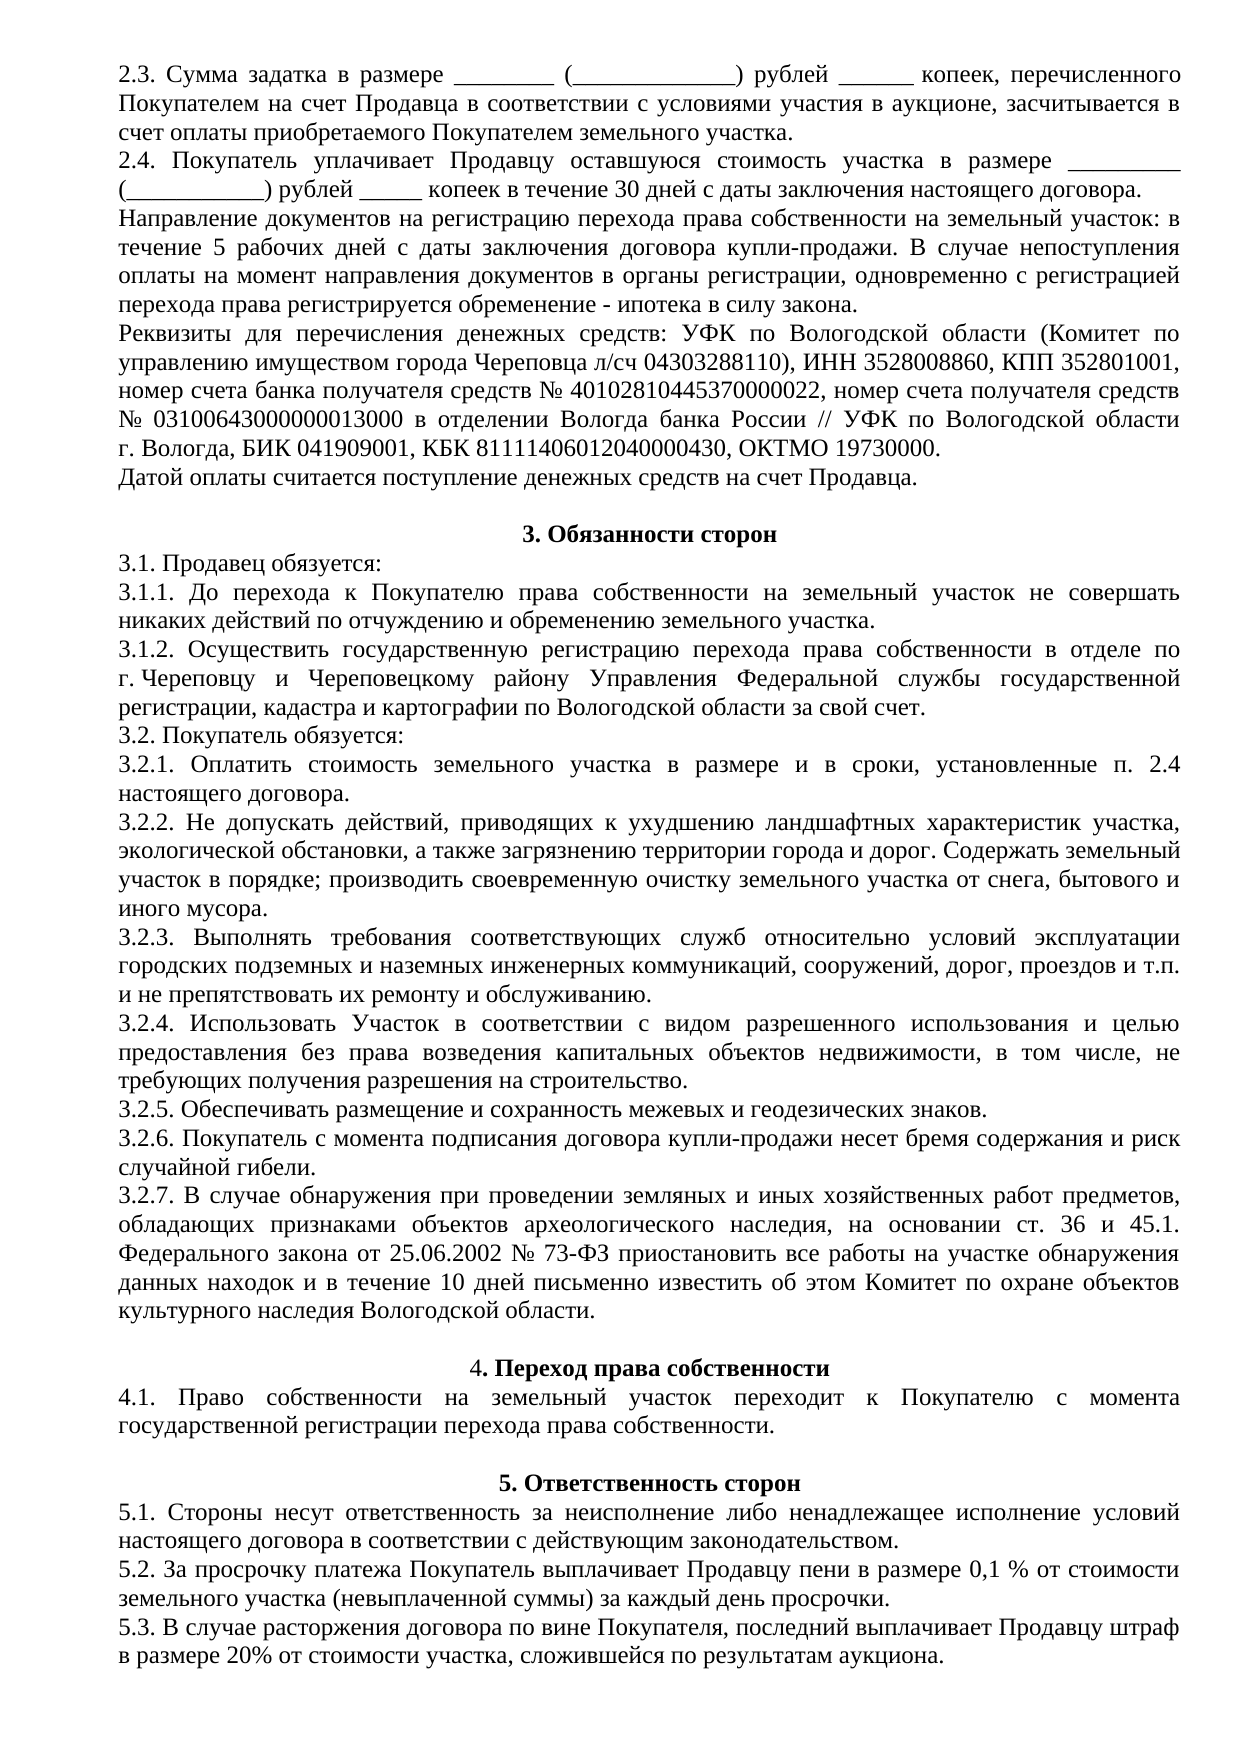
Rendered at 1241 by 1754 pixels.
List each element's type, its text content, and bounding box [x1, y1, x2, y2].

text 3.2.4. Использовать Участок в соответствии с видом разрешенного использования и целью предоставления без права возведения капитальных объектов недвижимости, в том числе, не требующих получения разрешения на строительство. [118, 1008, 1181, 1094]
text 4. Переход права собственности [118, 1353, 1181, 1382]
text 3.2. Покупатель обязуется: [118, 720, 1181, 749]
text 5. Ответственность сторон [118, 1468, 1181, 1497]
text Направление документов на регистрацию перехода права собственности на земельный участок: в течение 5 рабочих дней с даты заключения договора купли-продажи. В случае непоступления оплаты на момент направления документов в органы регистрации, одновременно с регистрацией перехода права регистрируется обременение - ипотека в силу закона. [118, 203, 1181, 318]
text 3.1.1. До перехода к Покупателю права собственности на земельный участок не совершать никаких действий по отчуждению и обременению земельного участка. [118, 577, 1181, 634]
text 3. Обязанности сторон [118, 519, 1181, 548]
text Реквизиты для перечисления денежных средств: УФК по Вологодской области (Комитет по управлению имуществом города Череповца л/сч 04303288110), ИНН 3528008860, КПП 352801001, номер счета банка получателя средств № 40102810445370000022, номер счета получателя средств № 03100643000000013000 в отделении Вологда банка России // УФК по Вологодской области г. Вологда, БИК 041909001, КБК 81111406012040000430, ОКТМО 19730000. [118, 318, 1181, 462]
text Датой оплаты считается поступление денежных средств на счет Продавца. [118, 462, 1181, 490]
text 3.2.5. Обеспечивать размещение и сохранность межевых и геодезических знаков. [118, 1094, 1181, 1123]
text 3.2.1. Оплатить стоимость земельного участка в размере и в сроки, установленные п. 2.4 настоящего договора. [118, 749, 1181, 807]
text 5.2. За просрочку платежа Покупатель выплачивает Продавцу пени в размере 0,1 % от стоимости земельного участка (невыплаченной суммы) за каждый день просрочки. [118, 1554, 1181, 1612]
text 3.2.7. В случае обнаружения при проведении земляных и иных хозяйственных работ предметов, обладающих признаками объектов археологического наследия, на основании ст. 36 и 45.1. Федерального закона от 25.06.2002 № 73-ФЗ приостановить все работы на участке обнаружения данных находок и в течение 10 дней письменно известить об этом Комитет по охране объектов культурного наследия Вологодской области. [118, 1180, 1181, 1324]
text 2.3. Сумма задатка в размере ________ (_____________) рублей ______ копеек, перечисленного Покупателем на счет Продавца в соответствии с условиями участия в аукционе, засчитывается в счет оплаты приобретаемого Покупателем земельного участка. [118, 59, 1181, 145]
text 5.3. В случае расторжения договора по вине Покупателя, последний выплачивает Продавцу штраф в размере 20% от стоимости участка, сложившейся по результатам аукциона. [118, 1612, 1181, 1669]
text 4.1. Право собственности на земельный участок переходит к Покупателю с момента государственной регистрации перехода права собственности. [118, 1382, 1181, 1439]
text 3.2.6. Покупатель с момента подписания договора купли-продажи несет бремя содержания и риск случайной гибели. [118, 1123, 1181, 1180]
text 3.1. Продавец обязуется: [118, 548, 1181, 577]
text 5.1. Стороны несут ответственность за неисполнение либо ненадлежащее исполнение условий настоящего договора в соответствии с действующим законодательством. [118, 1497, 1181, 1554]
text 3.2.3. Выполнять требования соответствующих служб относительно условий эксплуатации городских подземных и наземных инженерных коммуникаций, сооружений, дорог, проездов и т.п. и не препятствовать их ремонту и обслуживанию. [118, 922, 1181, 1008]
text 3.1.2. Осуществить государственную регистрацию перехода права собственности в отделе по г. Череповцу и Череповецкому району Управления Федеральной службы государственной регистрации, кадастра и картографии по Вологодской области за свой счет. [118, 634, 1181, 720]
text 2.4. Покупатель уплачивает Продавцу оставшуюся стоимость участка в размере _________ (___________) рублей _____ копеек в течение 30 дней с даты заключения настоящего договора. [118, 145, 1181, 203]
text 3.2.2. Не допускать действий, приводящих к ухудшению ландшафтных характеристик участка, экологической обстановки, а также загрязнению территории города и дорог. Содержать земельный участок в порядке; производить своевременную очистку земельного участка от снега, бытового и иного мусора. [118, 807, 1181, 922]
